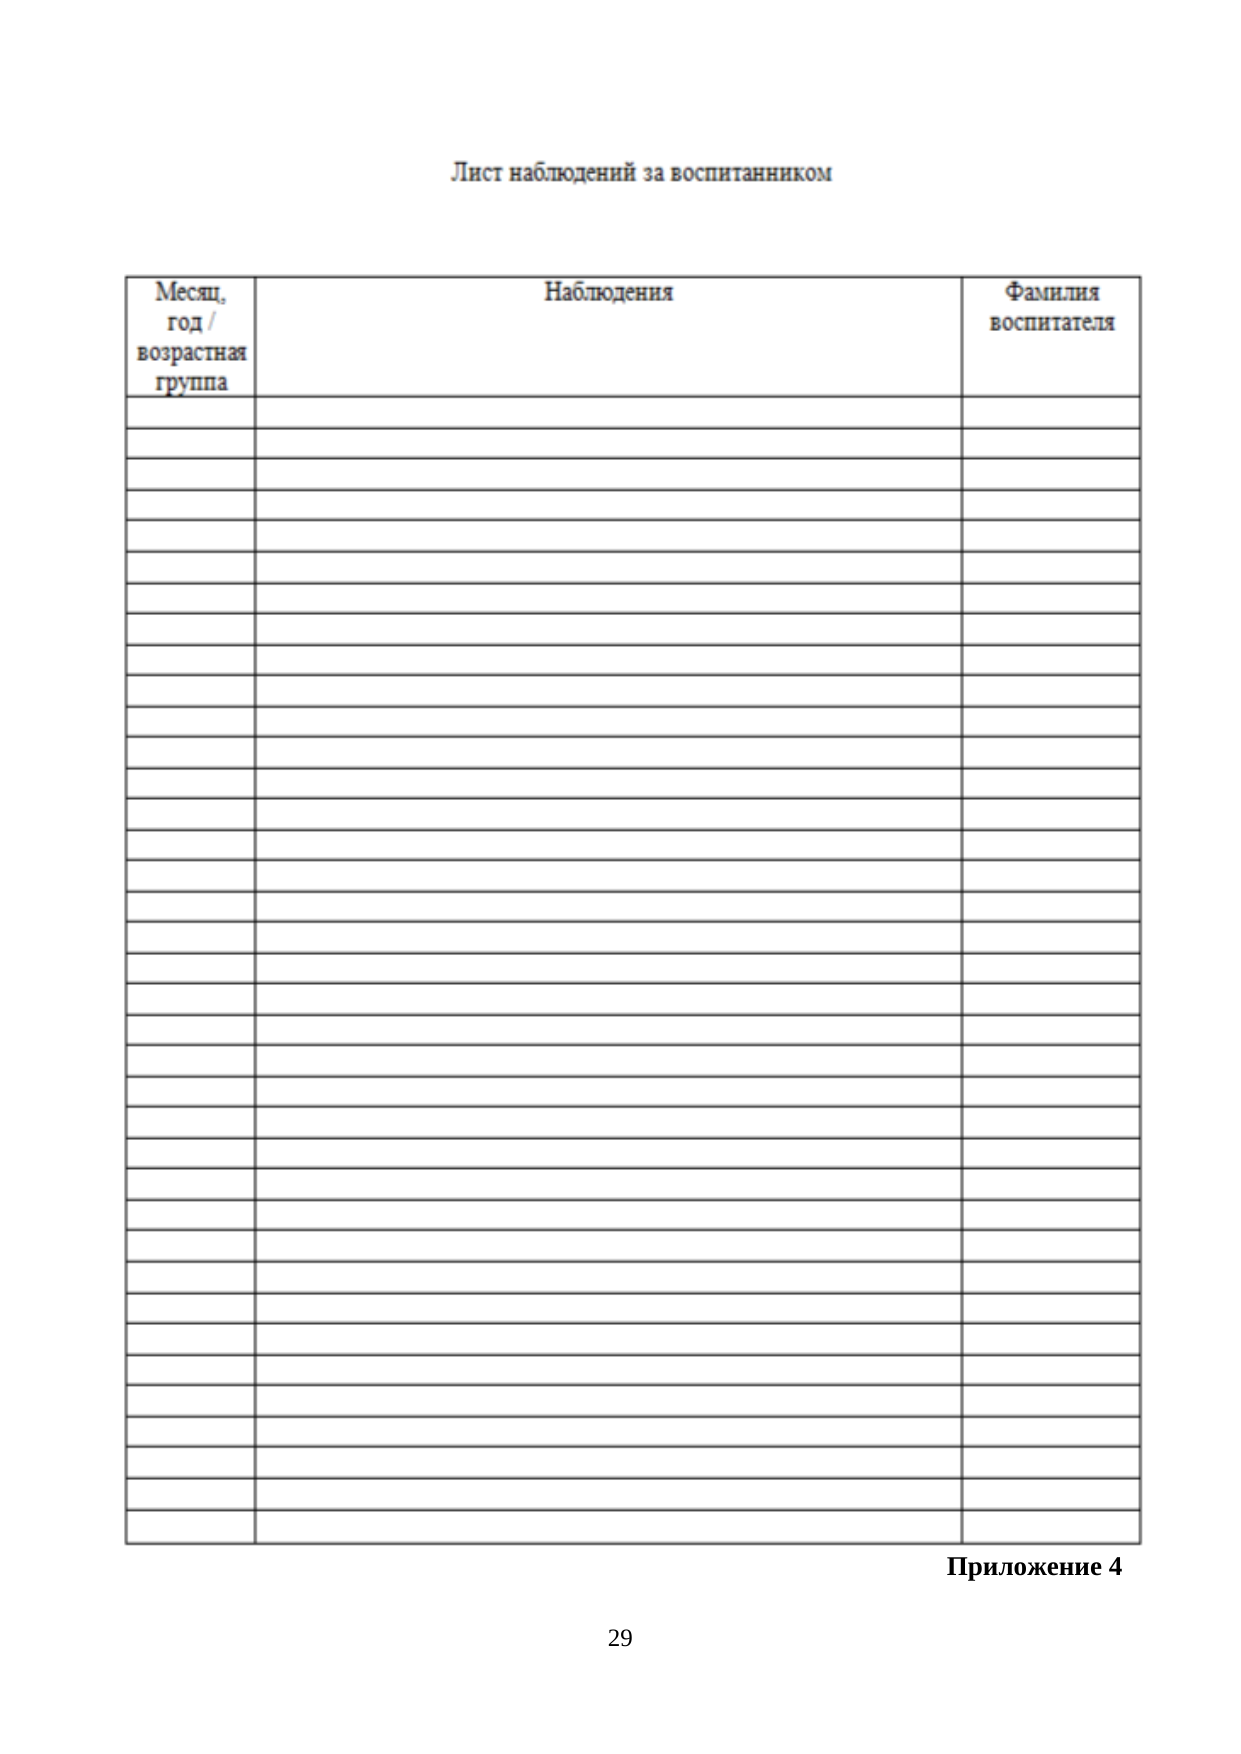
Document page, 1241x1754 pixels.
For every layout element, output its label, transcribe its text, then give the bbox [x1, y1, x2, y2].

picture [118, 118, 1156, 1551]
text Приложение 4 [118, 1551, 1122, 1581]
